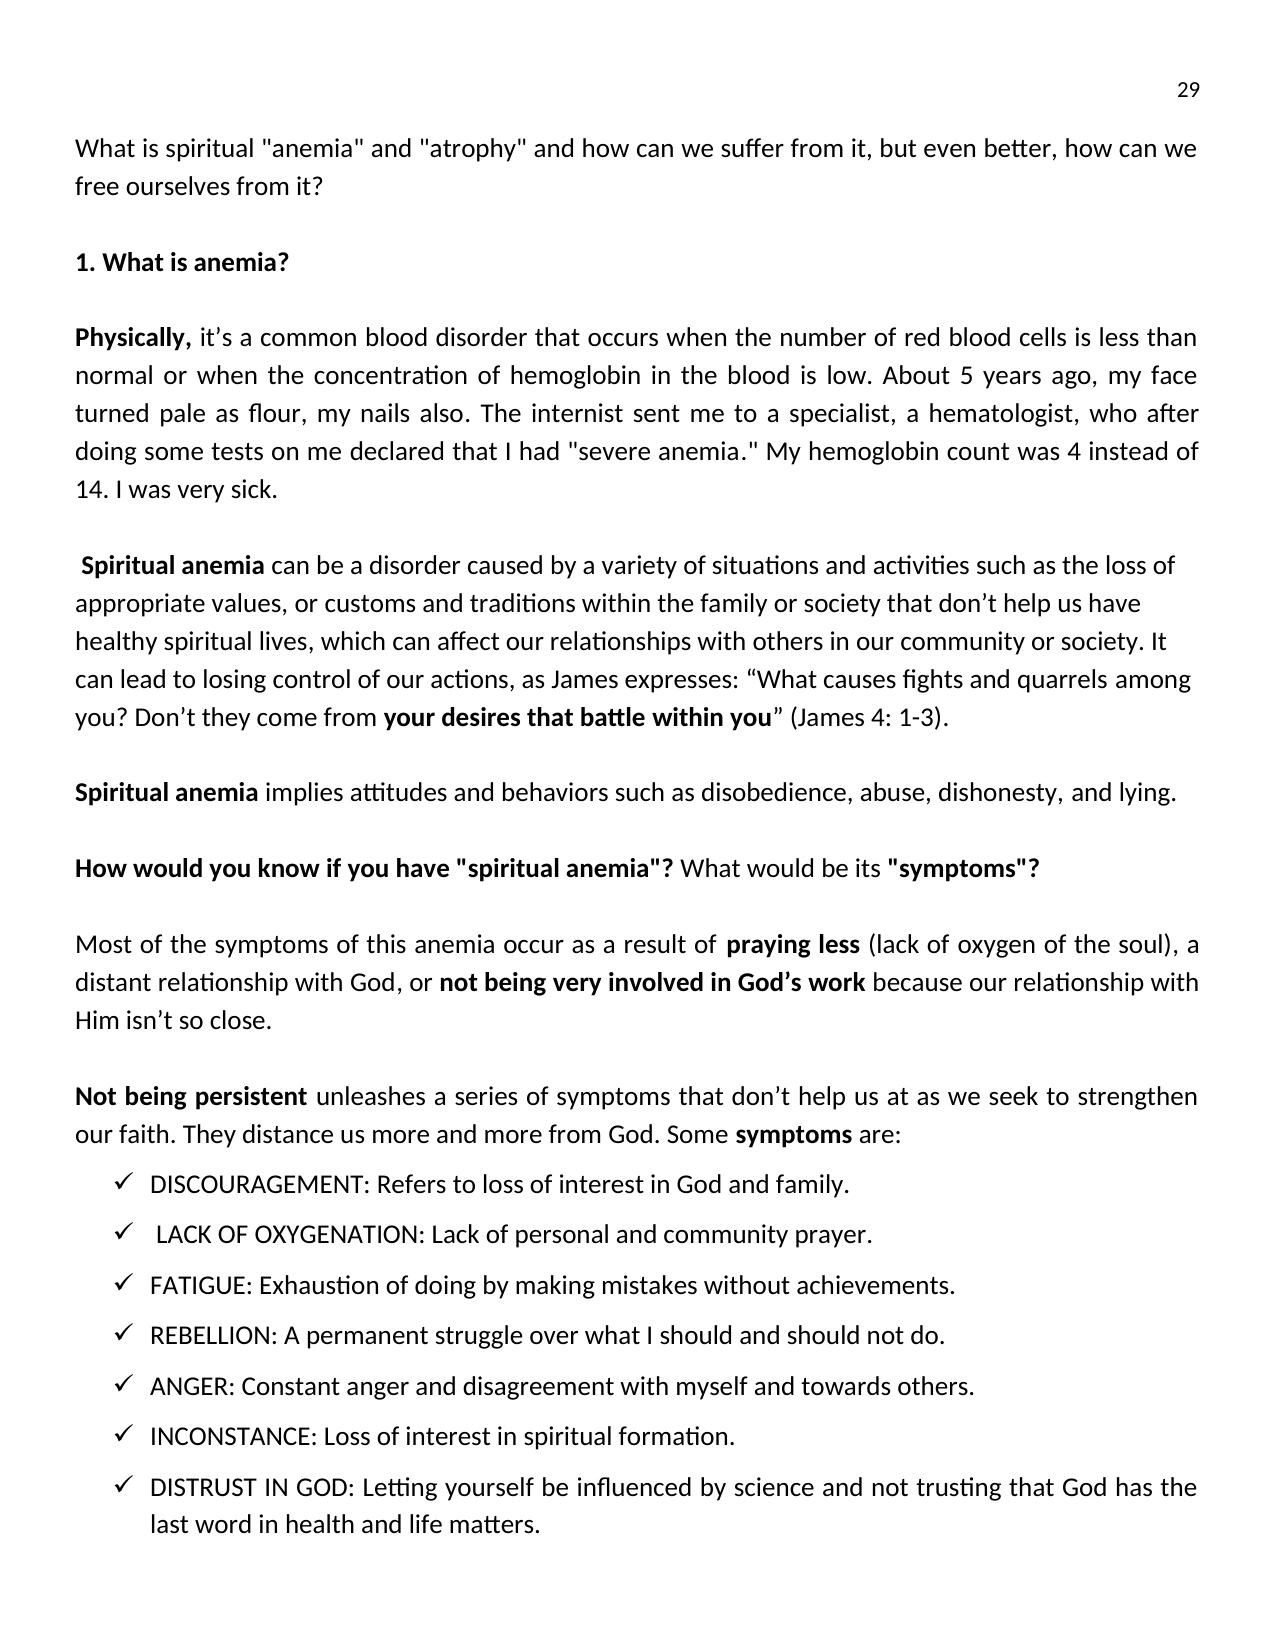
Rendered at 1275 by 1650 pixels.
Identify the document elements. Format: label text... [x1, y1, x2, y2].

list LACK OF OXYGENATION: Lack of personal and community prayer. [112, 1218, 1200, 1251]
text Spiritual anemia implies attitudes and behaviors such as disobedience, abuse, dishonesty, and lying. [75, 776, 1200, 809]
text Spiritual anemia can be a disorder caused by a variety of situations and activities such as the loss of appropriate values, or customs and traditions within the family or society that don’t help us have healthy spiritual lives, which can affect our relationships with others in our community or society. It can lead to losing control of our actions, as James expresses: “What causes fights and quarrels among you? Don’t they come from your desires that battle within you” (James 4: 1-3). [75, 548, 1200, 733]
list DISTRUST IN GOD: Letting yourself be influenced by science and not trusting that God has the last word in health and life matters. [112, 1470, 1200, 1541]
list DISCOURAGEMENT: Refers to loss of interest in God and family. [112, 1167, 1200, 1200]
list INCONSTANCE: Loss of interest in spiritual formation. [112, 1419, 1200, 1452]
list ANGER: Constant anger and disagreement with myself and towards others. [112, 1369, 1200, 1402]
text What is spiritual "anemia" and "atrophy" and how can we suffer from it, but even better, how can we free ourselves from it? [75, 131, 1200, 202]
text Not being persistent unleashes a series of symptoms that don’t help us at as we seek to strengthen our faith. They distance us more and more from God. Some symptoms are: [75, 1079, 1200, 1150]
text 1. What is anemia? [75, 245, 1200, 278]
list REBELLION: A permanent struggle over what I should and should not do. [112, 1318, 1200, 1352]
text Most of the symptoms of this anemia occur as a result of praying less (lack of oxygen of the soul), a distant relationship with God, or not being very involved in God’s work because our relationship with Him isn’t so close. [75, 927, 1200, 1036]
text How would you know if you have "spiritual anemia"? What would be its "symptoms"? [75, 851, 1200, 884]
list FATIGUE: Exhaustion of doing by making mistakes without achievements. [112, 1268, 1200, 1301]
text Physically, it’s a common blood disorder that occurs when the number of red blood cells is less than normal or when the concentration of hemoglobin in the blood is low. About 5 years ago, my face turned pale as flour, my nails also. The internist sent me to a specialist, a hematologist, who after doing some tests on me declared that I had "severe anemia." My hemoglobin count was 4 instead of 14. I was very sick. [75, 321, 1200, 505]
